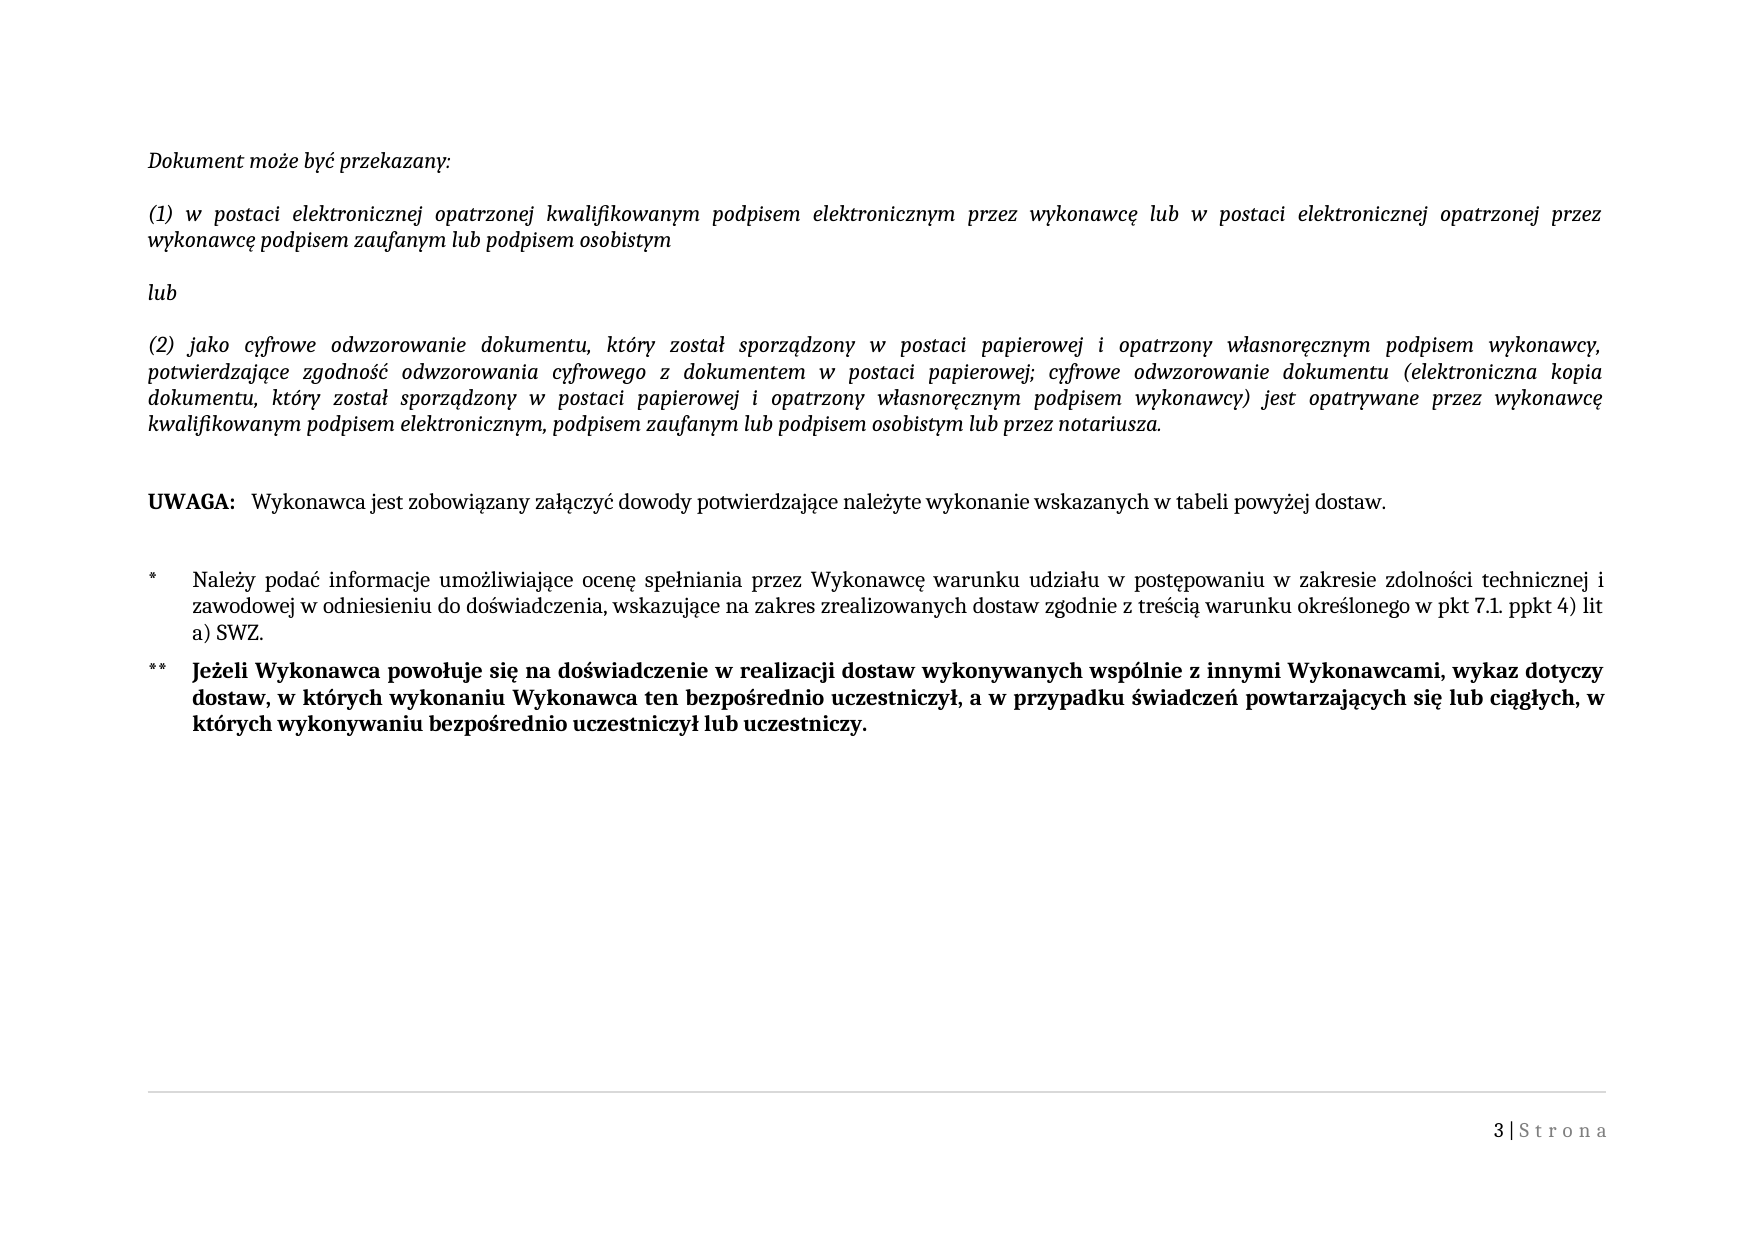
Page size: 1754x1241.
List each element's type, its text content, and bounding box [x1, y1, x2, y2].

text Dokument może być przekazany: (1) w postaci elektronicznej opatrzonej kwalifikowanym podpisem elektronicznym przez wykonawcę lub w postaci elektronicznej opatrzonej przez wykonawcę podpisem zaufanym lub podpisem osobistym lub (2) jako cyfrowe odwzorowanie dokumentu, który został sporządzony w postaci papierowej i opatrzony własnoręcznym podpisem wykonawcy, potwierdzające zgodność odwzorowania cyfrowego z dokumentem w postaci papierowej; cyfrowe odwzorowanie dokumentu (elektroniczna kopia dokumentu, który został sporządzony w postaci papierowej i opatrzony własnoręcznym podpisem wykonawcy) jest opatrywane przez wykonawcę kwalifikowanym podpisem elektronicznym, podpisem zaufanym lub podpisem osobistym lub przez notariusza. [148, 148, 1606, 437]
text ** Jeżeli Wykonawca powołuje się na doświadczenie w realizacji dostaw wykonywanych wspólnie z innymi Wykonawcami, wykaz dotyczy dostaw, w których wykonaniu Wykonawca ten bezpośrednio uczestniczył, a w przypadku świadczeń powtarzających się lub ciągłych, w których wykonywaniu bezpośrednio uczestniczył lub uczestniczy. [148, 658, 1606, 737]
text * Należy podać informacje umożliwiające ocenę spełniania przez Wykonawcę warunku udziału w postępowaniu w zakresie zdolności technicznej i zawodowej w odniesieniu do doświadczenia, wskazujące na zakres zrealizowanych dostaw zgodnie z treścią warunku określonego w pkt 7.1. ppkt 4) lit a) SWZ. [148, 567, 1606, 646]
text UWAGA: Wykonawca jest zobowiązany załączyć dowody potwierdzające należyte wykonanie wskazanych w tabeli powyżej dostaw. [148, 489, 1606, 515]
